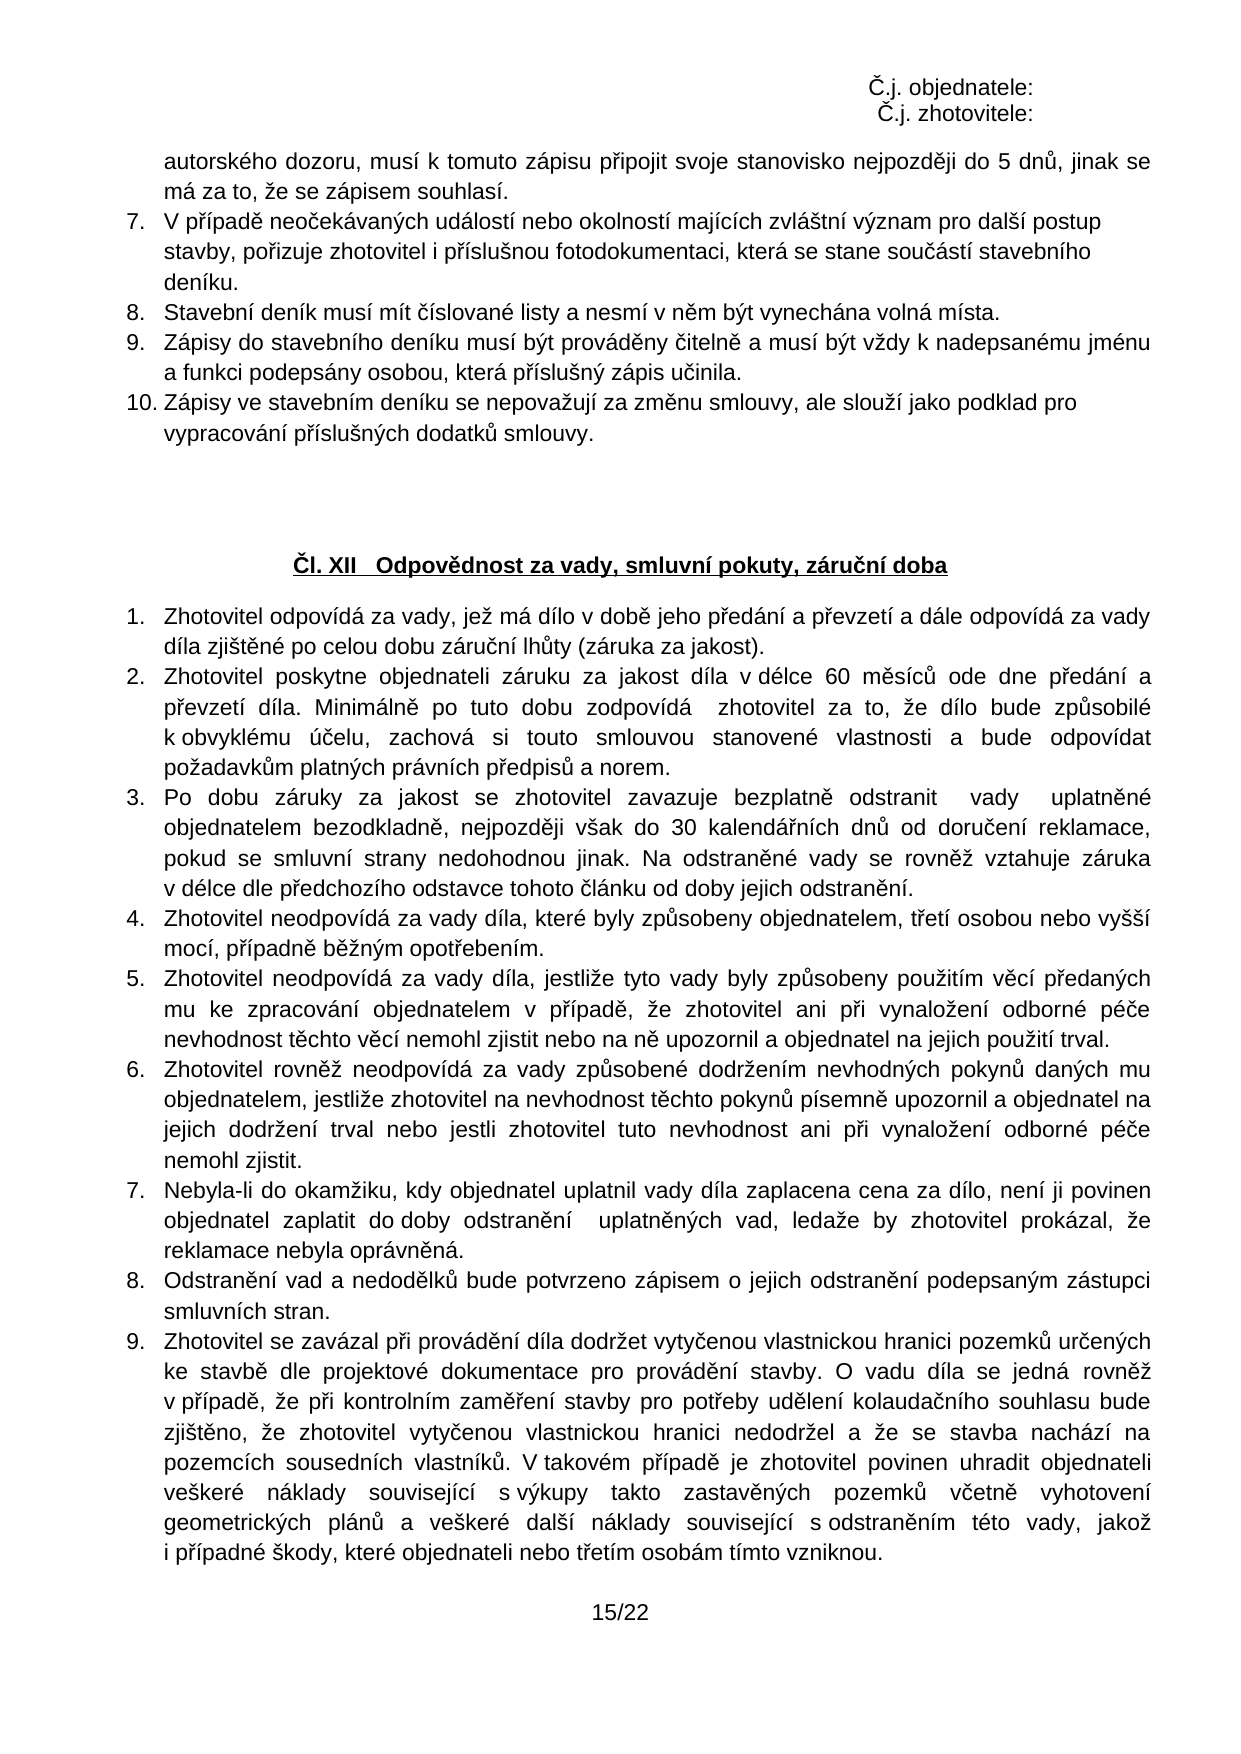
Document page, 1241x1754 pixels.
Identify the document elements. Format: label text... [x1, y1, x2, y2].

list Zápisy ve stavebním deníku se nepovažují za změnu smlouvy, ale slouží jako podklad pro vypracování příslušných dodatků smlouvy. [126, 389, 1152, 446]
list Zhotovitel poskytne objednateli záruku za jakost díla v délce 60 měsíců ode dne předání a převzetí díla. Minimálně po tuto dobu zodpovídá zhotovitel za to, že dílo bude způsobilé k obvyklému účelu, zachová si touto smlouvou stanovené vlastnosti a bude odpovídat požadavkům platných právních předpisů a norem. [126, 663, 1152, 780]
text Čl. XII Odpovědnost za vady, smluvní pokuty, záruční doba [89, 552, 1152, 578]
list Zápisy do stavebního deníku musí být prováděny čitelně a musí být vždy k nadepsanému jménu a funkci podepsány osobou, která příslušný zápis učinila. [126, 329, 1152, 386]
list Zhotovitel odpovídá za vady, jež má dílo v době jeho předání a převzetí a dále odpovídá za vady díla zjištěné po celou dobu záruční lhůty (záruka za jakost). [126, 603, 1152, 659]
list Zhotovitel se zavázal při provádění díla dodržet vytyčenou vlastnickou hranici pozemků určených ke stavbě dle projektové dokumentace pro provádění stavby. O vadu díla se jedná rovněž v případě, že při kontrolním zaměření stavby pro potřeby udělení kolaudačního souhlasu bude zjištěno, že zhotovitel vytyčenou vlastnickou hranici nedodržel a že se stavba nachází na pozemcích sousedních vlastníků. V takovém případě je zhotovitel povinen uhradit objednateli veškeré náklady související s výkupy takto zastavěných pozemků včetně vyhotovení geometrických plánů a veškeré další náklady související s odstraněním této vady, jakož i případné škody, které objednateli nebo třetím osobám tímto vzniknou. [126, 1328, 1152, 1566]
list V případě neočekávaných událostí nebo okolností majících zvláštní význam pro další postup stavby, pořizuje zhotovitel i příslušnou fotodokumentaci, která se stane součástí stavebního deníku. [126, 208, 1152, 295]
list Odstranění vad a nedodělků bude potvrzeno zápisem o jejich odstranění podepsaným zástupci smluvních stran. [126, 1267, 1152, 1324]
list Zhotovitel rovněž neodpovídá za vady způsobené dodržením nevhodných pokynů daných mu objednatelem, jestliže zhotovitel na nevhodnost těchto pokynů písemně upozornil a objednatel na jejich dodržení trval nebo jestli zhotovitel tuto nevhodnost ani při vynaložení odborné péče nemohl zjistit. [126, 1056, 1152, 1173]
list Stavební deník musí mít číslované listy a nesmí v něm být vynechána volná místa. [126, 299, 1152, 325]
list Nebyla-li do okamžiku, kdy objednatel uplatnil vady díla zaplacena cena za dílo, není ji povinen objednatel zaplatit do doby odstranění uplatněných vad, ledaže by zhotovitel prokázal, že reklamace nebyla oprávněná. [126, 1177, 1152, 1264]
list Po dobu záruky za jakost se zhotovitel zavazuje bezplatně odstranit vady uplatněné objednatelem bezodkladně, nejpozději však do 30 kalendářních dnů od doručení reklamace, pokud se smluvní strany nedohodnou jinak. Na odstraněné vady se rovněž vztahuje záruka v délce dle předchozího odstavce tohoto článku od doby jejich odstranění. [126, 784, 1152, 901]
list Zhotovitel neodpovídá za vady díla, které byly způsobeny objednatelem, třetí osobou nebo vyšší mocí, případně běžným opotřebením. [126, 905, 1152, 962]
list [126, 148, 1152, 204]
list Zhotovitel neodpovídá za vady díla, jestliže tyto vady byly způsobeny použitím věcí předaných mu ke zpracování objednatelem v případě, že zhotovitel ani při vynaložení odborné péče nevhodnost těchto věcí nemohl zjistit nebo na ně upozornil a objednatel na jejich použití trval. [126, 965, 1152, 1052]
